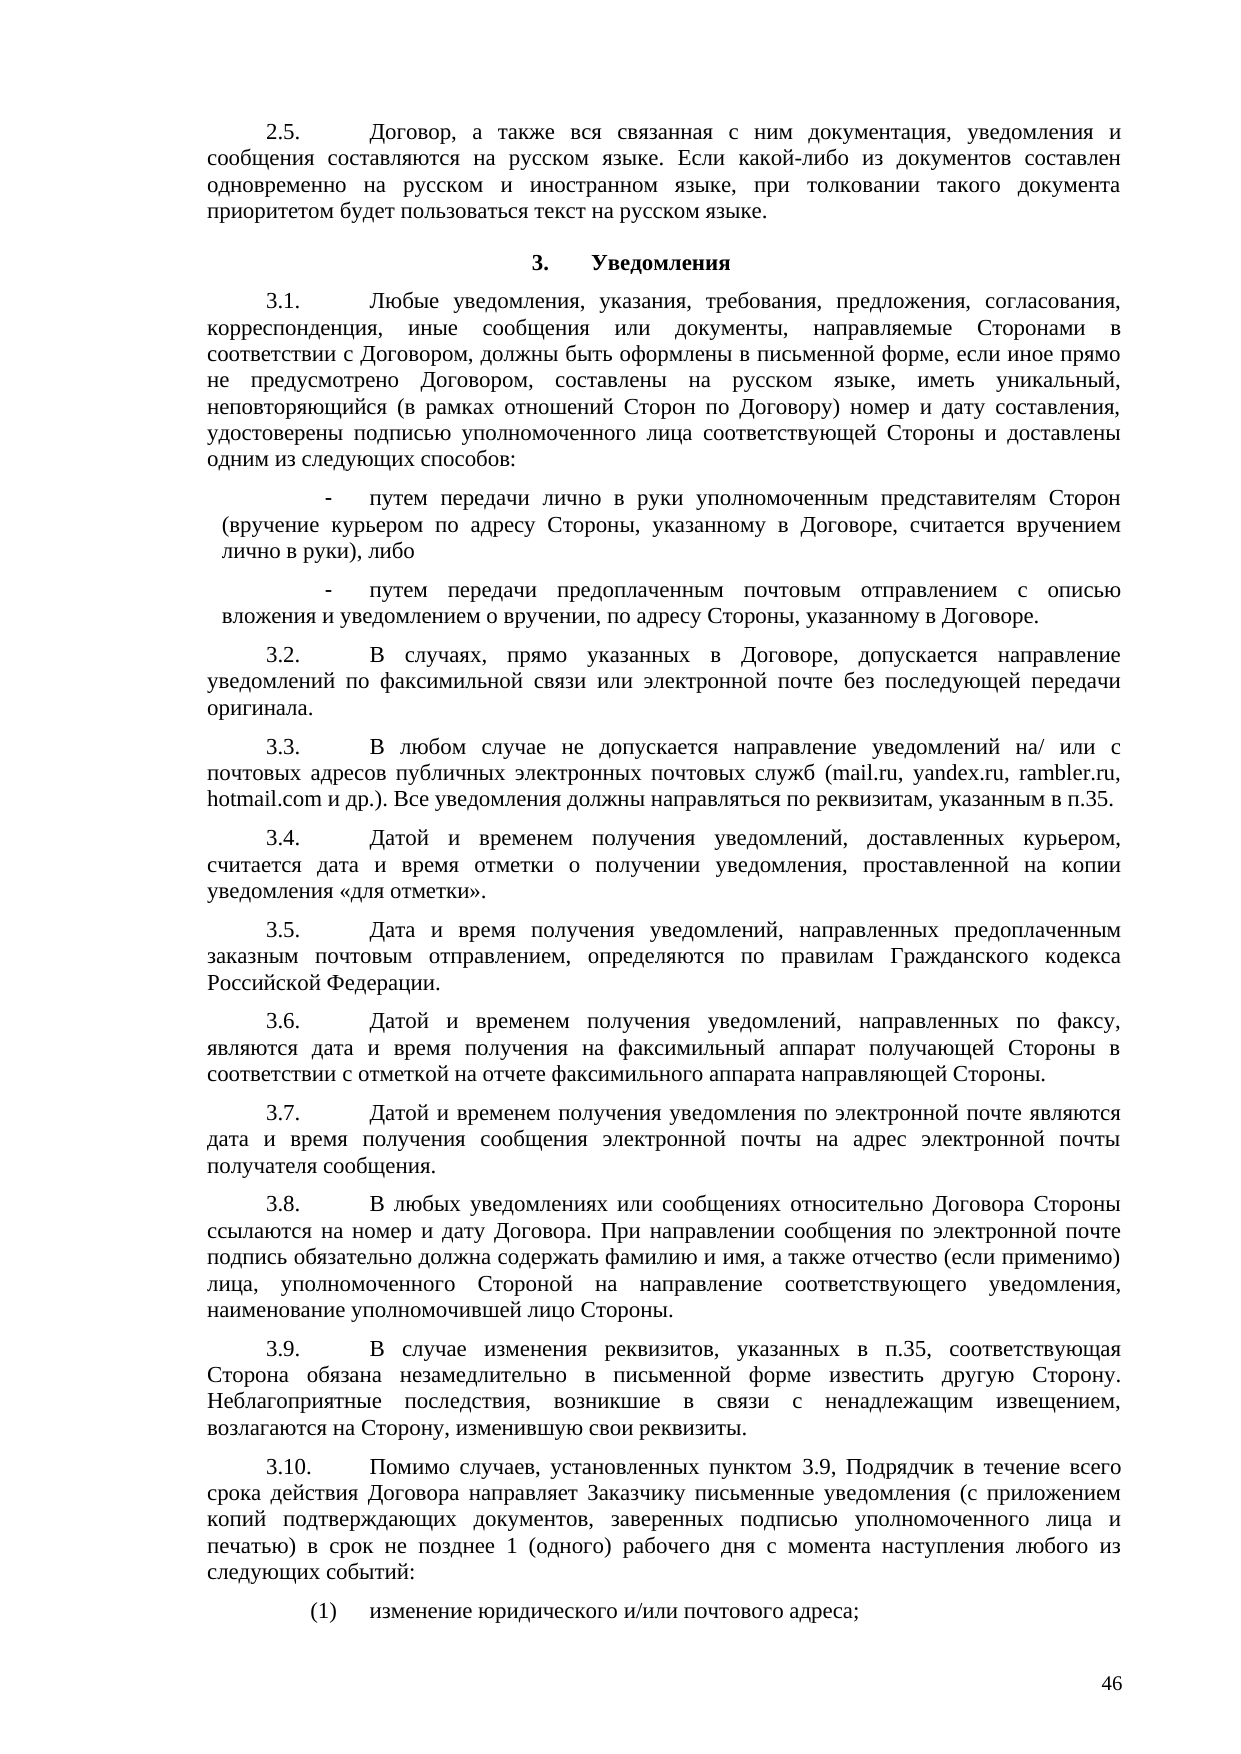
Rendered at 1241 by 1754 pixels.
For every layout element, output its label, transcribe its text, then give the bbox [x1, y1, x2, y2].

text В любых уведомлениях или сообщениях относительно Договора Стороны ссылаются на номер и дату Договора. При направлении сообщения по электронной почте подпись обязательно должна содержать фамилию и имя, а также отчество (если применимо) лица, уполномоченного Стороной на направление соответствующего уведомления, наименование уполномочившей лицо Стороны. [207, 1191, 1122, 1322]
text Датой и временем получения уведомлений, направленных по факсу, являются дата и время получения на факсимильный аппарат получающей Стороны в соответствии с отметкой на отчете факсимильного аппарата направляющей Стороны. [207, 1007, 1122, 1086]
text путем передачи предоплаченным почтовым отправлением с описью вложения и уведомлением о вручении, по адресу Стороны, указанному в Договоре. [222, 576, 1122, 629]
text Датой и временем получения уведомления по электронной почте являются дата и время получения сообщения электронной почты на адрес электронной почты получателя сообщения. [207, 1099, 1122, 1178]
text Помимо случаев, установленных пунктом 32.9, Подрядчик в течение всего срока действия Договора направляет Заказчику письменные уведомления (с приложением копий подтверждающих документов, заверенных подписью уполномоченного лица и печатью) в срок не позднее 1 (одного) рабочего дня с момента наступления любого из следующих событий: [207, 1453, 1122, 1584]
text Любые уведомления, указания, требования, предложения, согласования, корреспонденция, иные сообщения или документы, направляемые Сторонами в соответствии с Договором, должны быть оформлены в письменной форме, если иное прямо не предусмотрено Договором, составлены на русском языке, иметь уникальный, неповторяющийся (в рамках отношений Сторон по Договору) номер и дату составления, удостоверены подписью уполномоченного лица соответствующей Стороны и доставлены одним из следующих способов: [207, 287, 1122, 472]
text В случаях, прямо указанных в Договоре, допускается направление уведомлений по факсимильной связи или электронной почте без последующей передачи оригинала. [207, 641, 1122, 720]
text Договор, а также вся связанная с ним документация, уведомления и сообщения составляются на русском языке. Если какой-либо из документов составлен одновременно на русском и иностранном языке, при толковании такого документа приоритетом будет пользоваться текст на русском языке. [207, 118, 1122, 223]
text Датой и временем получения уведомлений, доставленных курьером, считается дата и время отметки о получении уведомления, проставленной на копии уведомления «для отметки». [207, 824, 1122, 903]
text Дата и время получения уведомлений, направленных предоплаченным заказным почтовым отправлением, определяются по правилам Гражданского кодекса Российской Федерации. [207, 916, 1122, 995]
text изменение юридического и/или почтового адреса; [222, 1597, 1122, 1623]
text В случае изменения реквизитов, указанных в п.35, соответствующая Сторона обязана незамедлительно в письменной форме известить другую Сторону. Неблагоприятные последствия, возникшие в связи с ненадлежащим извещением, возлагаются на Сторону, изменившую свои реквизиты. [207, 1335, 1122, 1440]
text Уведомления [502, 248, 1122, 275]
text В любом случае не допускается направление уведомлений на/ или с почтовых адресов публичных электронных почтовых служб (mail.ru, yandex.ru, rambler.ru, hotmail.com и др.). Все уведомления должны направляться по реквизитам, указанным в п.35. [207, 733, 1122, 812]
text путем передачи лично в руки уполномоченным представителям Сторон (вручение курьером по адресу Стороны, указанному в Договоре, считается вручением лично в руки), либо [222, 484, 1122, 563]
